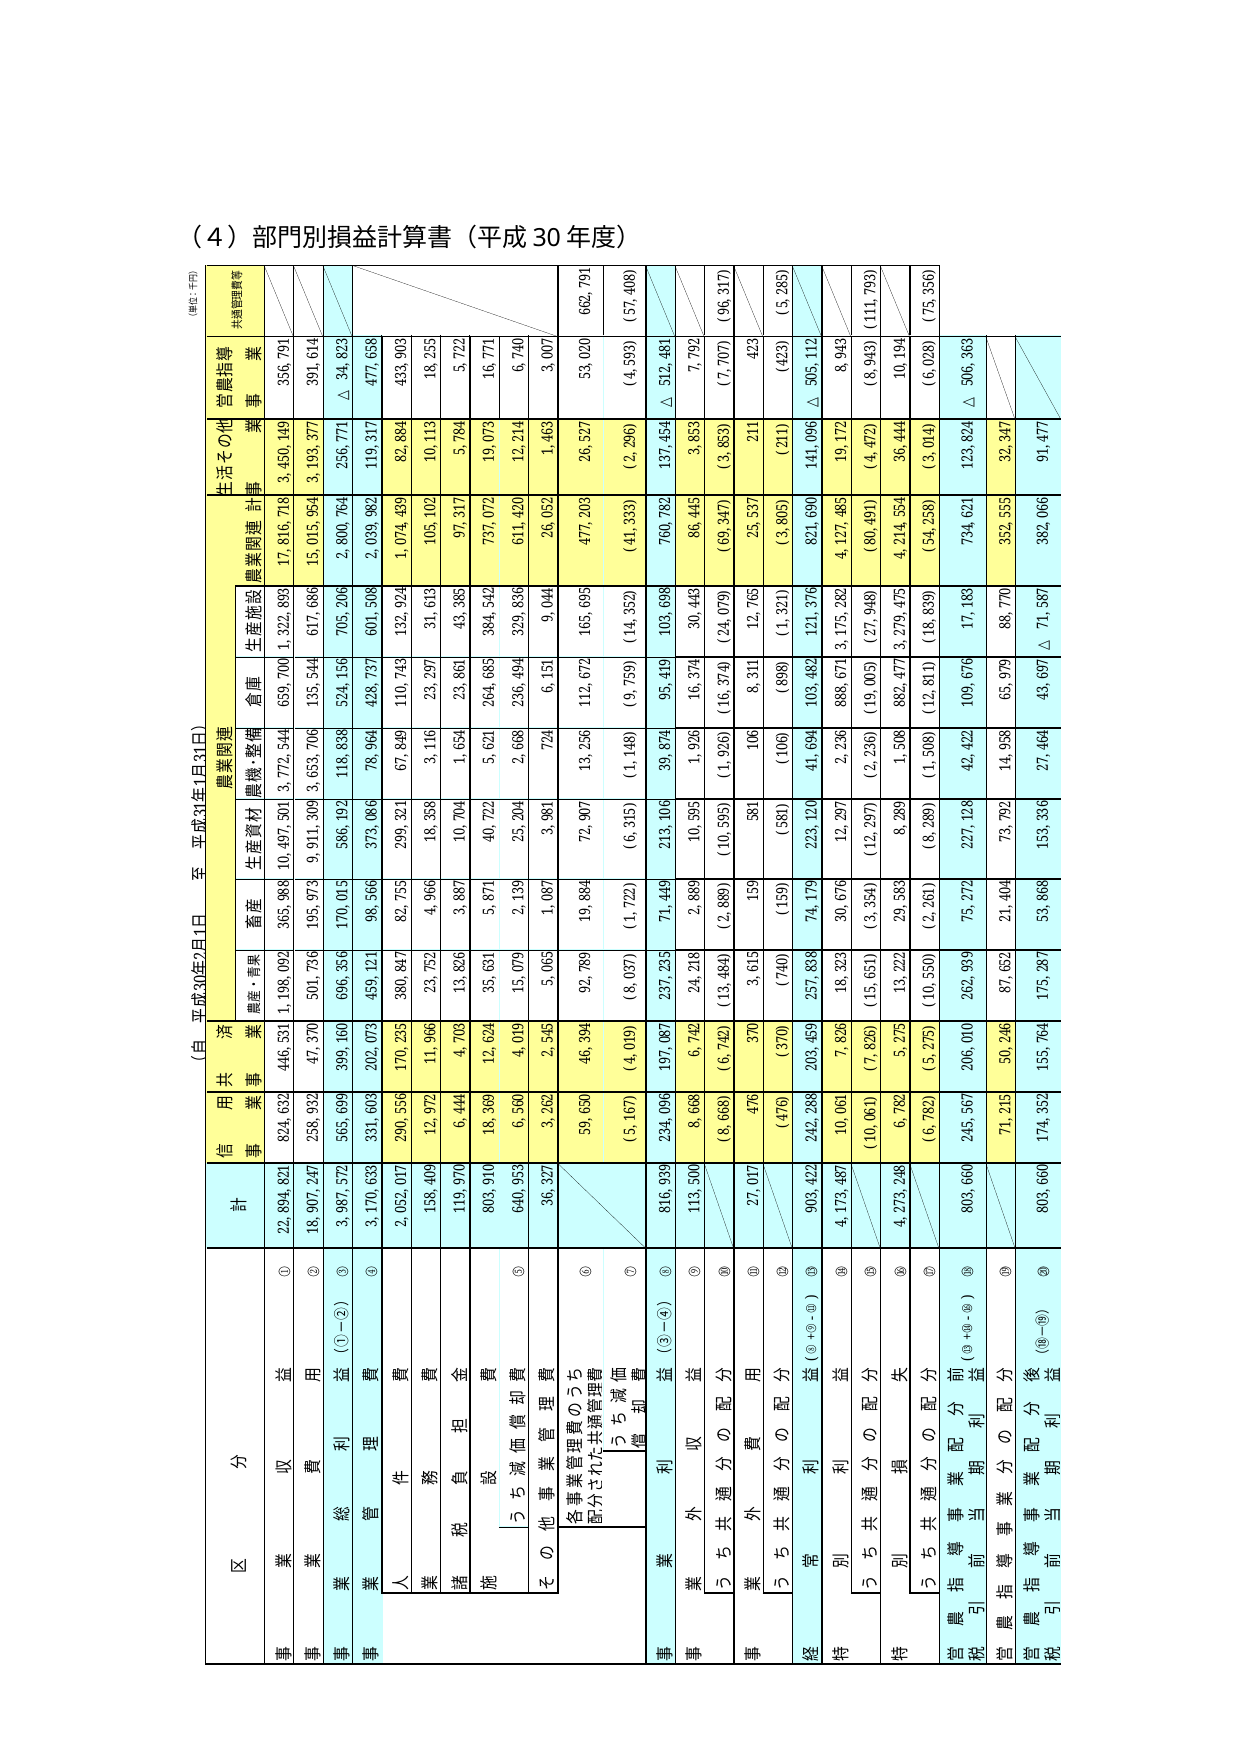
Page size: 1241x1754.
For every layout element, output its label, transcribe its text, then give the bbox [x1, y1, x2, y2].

text （４）部門別損益計算書（平成30年度） [177, 217, 1063, 254]
